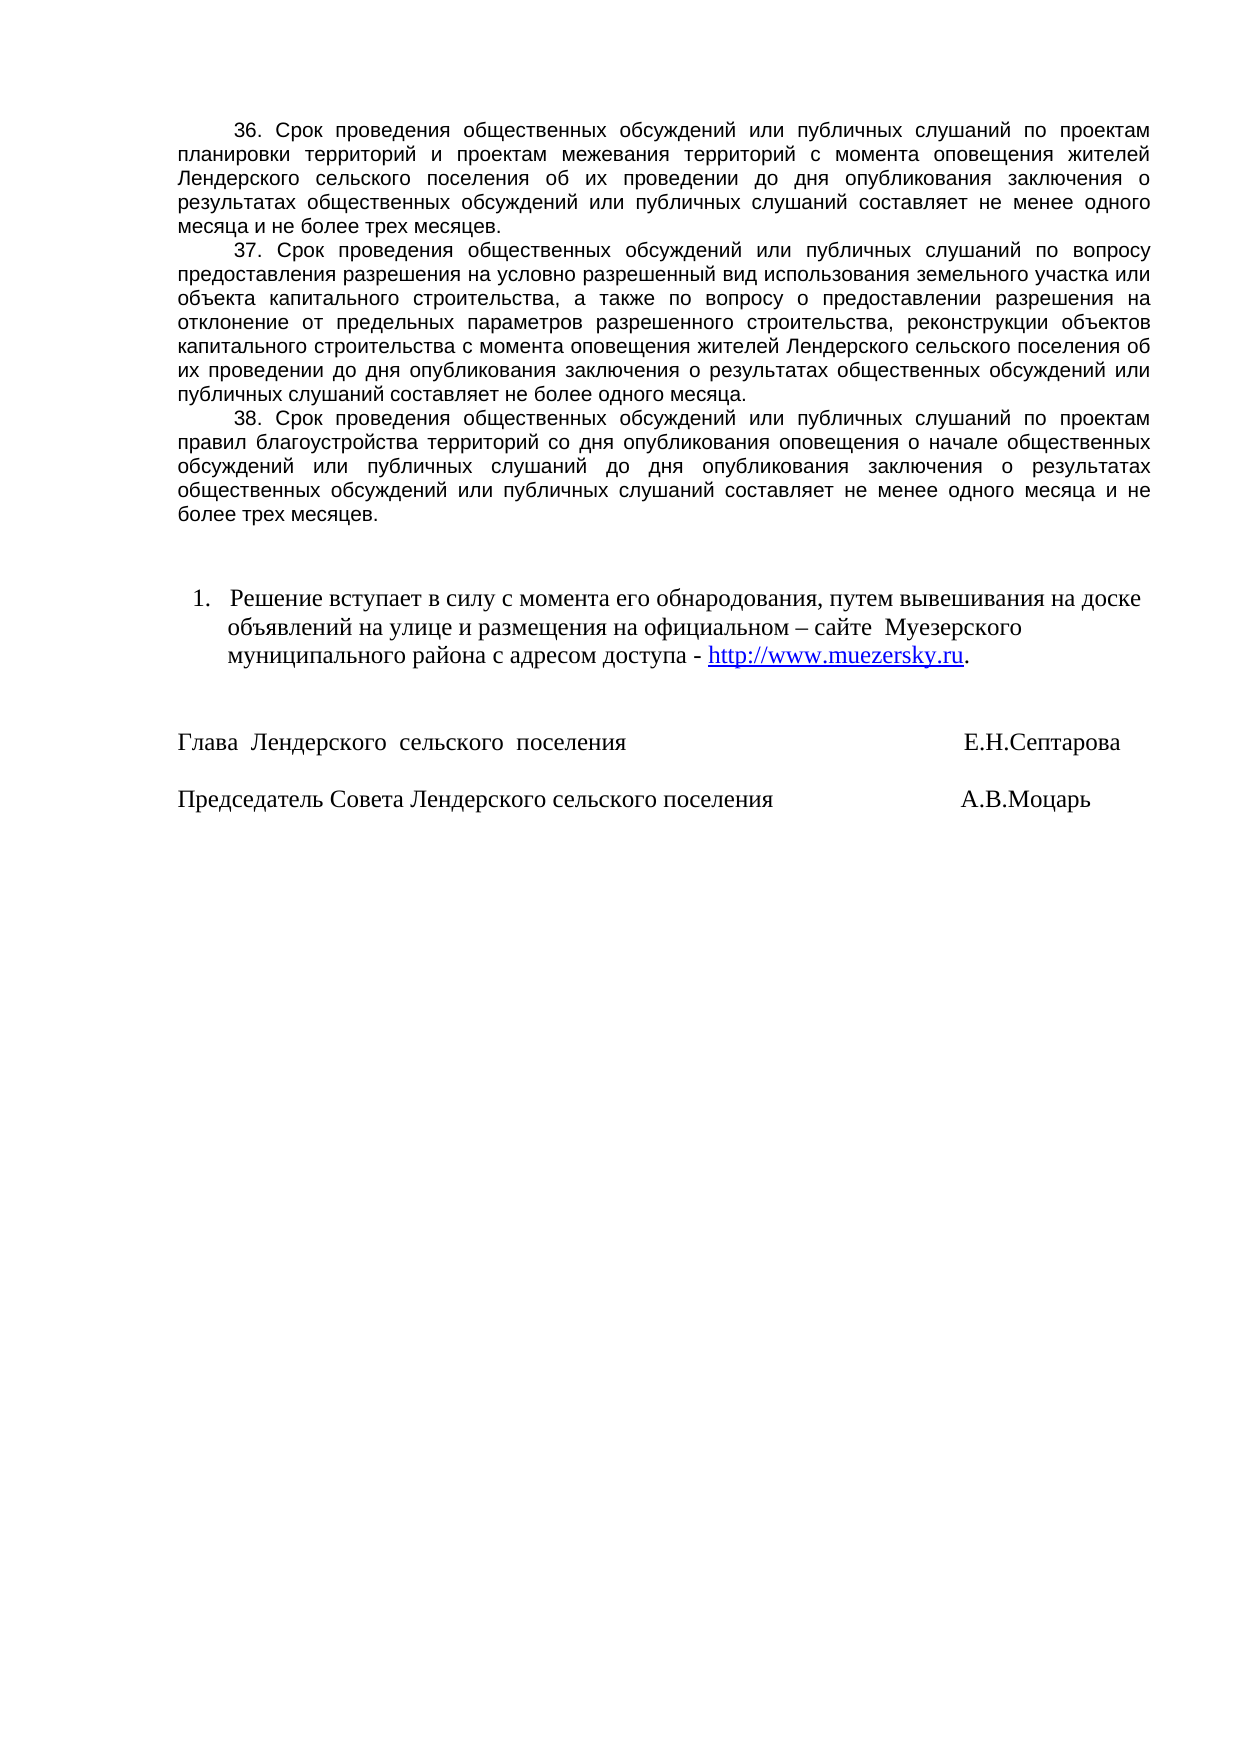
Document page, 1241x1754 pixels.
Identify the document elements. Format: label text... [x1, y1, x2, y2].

text 36. Срок проведения общественных обсуждений или публичных слушаний по проектам планировки территорий и проектам межевания территорий с момента оповещения жителей Лендерского сельского поселения об их проведении до дня опубликования заключения о результатах общественных обсуждений или публичных слушаний составляет не менее одного месяца и не более трех месяцев. [177, 118, 1152, 238]
text Глава Лендерского сельского поселения Е.Н.Септарова [177, 727, 1152, 755]
text 38. Срок проведения общественных обсуждений или публичных слушаний по проектам правил благоустройства территорий со дня опубликования оповещения о начале общественных обсуждений или публичных слушаний до дня опубликования заключения о результатах общественных обсуждений или публичных слушаний составляет не менее одного месяца и не более трех месяцев. [177, 406, 1152, 525]
text 37. Срок проведения общественных обсуждений или публичных слушаний по вопросу предоставления разрешения на условно разрешенный вид использования земельного участка или объекта капитального строительства, а также по вопросу о предоставлении разрешения на отклонение от предельных параметров разрешенного строительства, реконструкции объектов капитального строительства с момента оповещения жителей Лендерского сельского поселения об их проведении до дня опубликования заключения о результатах общественных обсуждений или публичных слушаний составляет не более одного месяца. [177, 238, 1152, 406]
text объявлений на улице и размещения на официальном – сайте Муезерского [177, 612, 1152, 640]
text муниципального района с адресом доступа - http://www.muezersky.ru. [177, 640, 1152, 669]
list Решение вступает в силу с момента его обнародования, путем вывешивания на доске [192, 583, 1152, 612]
text Председатель Совета Лендерского сельского поселения А.В.Моцарь [177, 784, 1152, 813]
